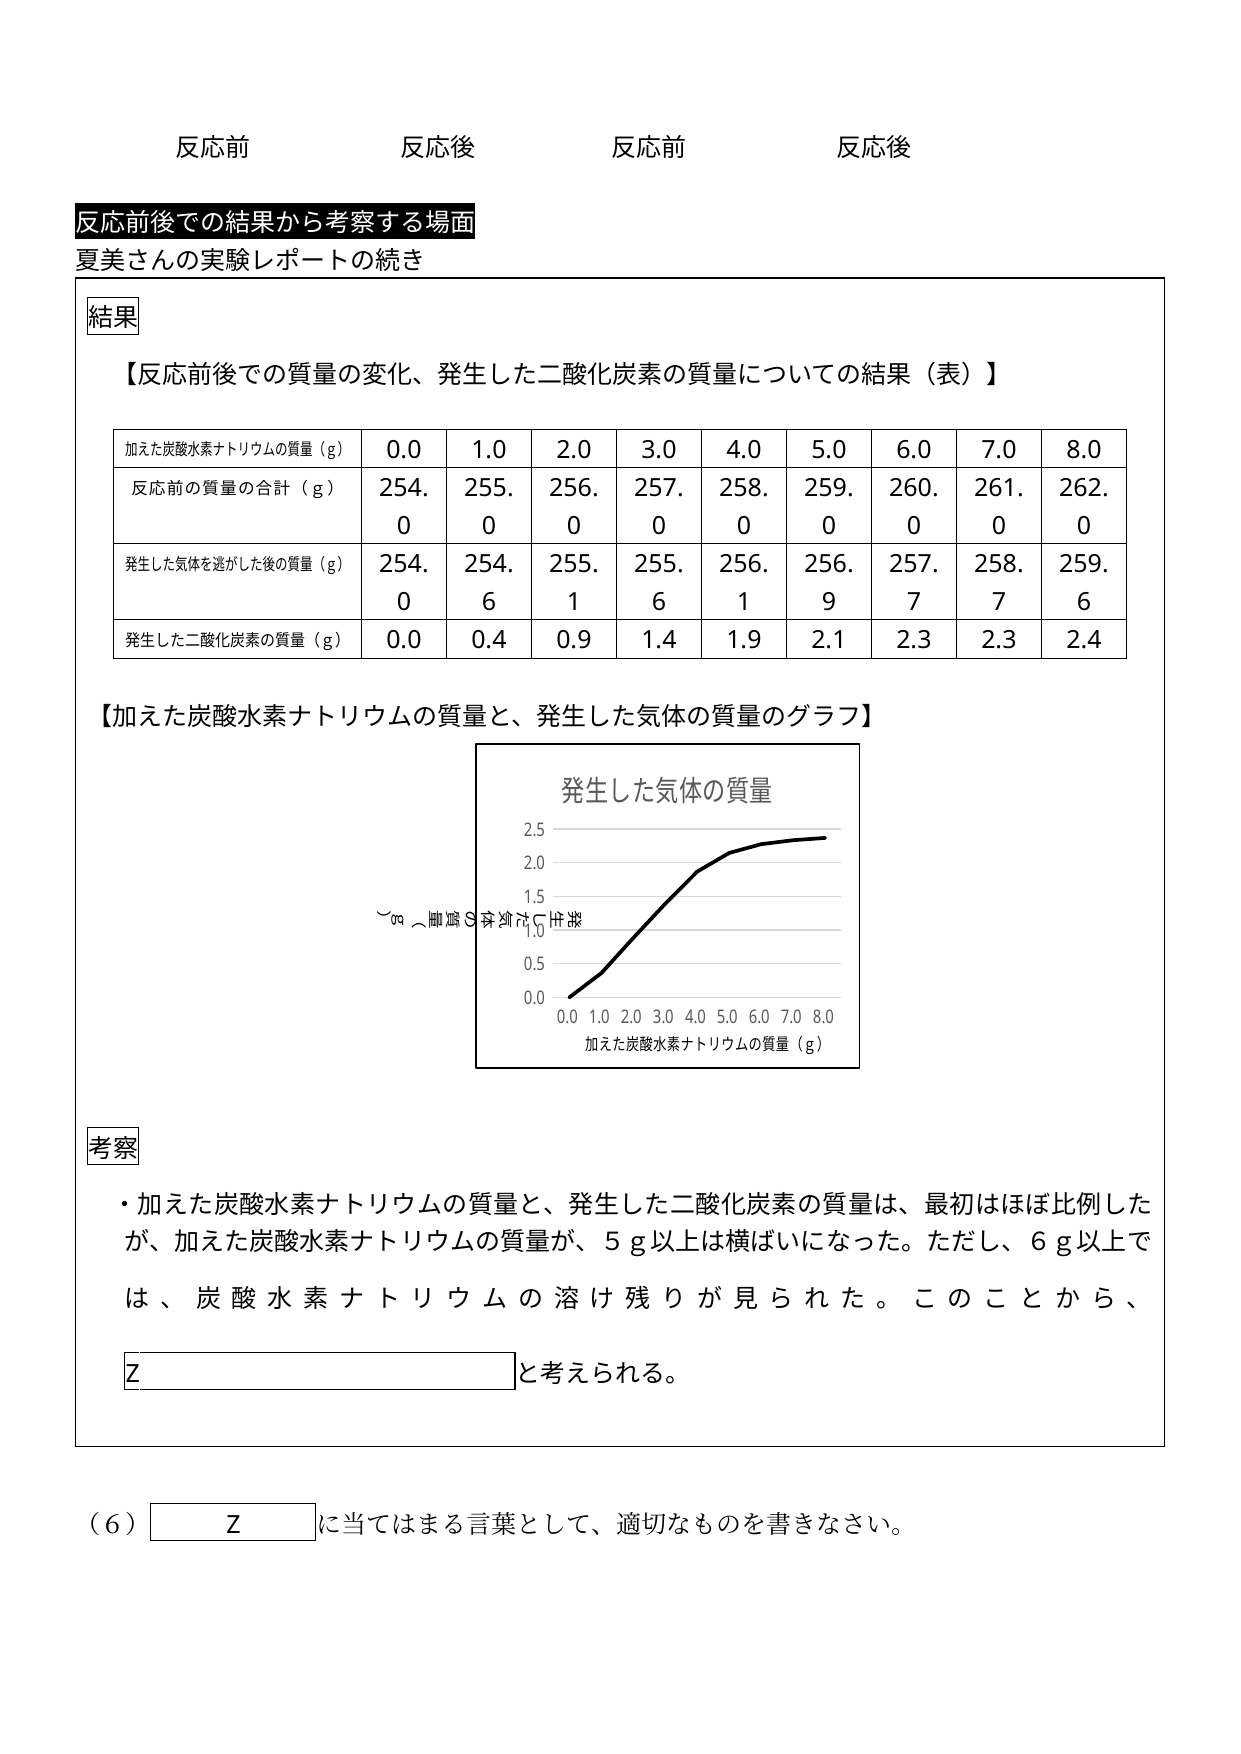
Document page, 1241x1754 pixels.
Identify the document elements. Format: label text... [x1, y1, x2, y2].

text 反応前 反応後 反応前 反応後 [75, 127, 1165, 164]
table_header 結果 【反応前後での質量の変化、発生した二酸化炭素の質量についての結果（表）】 【加えた炭酸水素ナトリウムの質量と、発生した気体の質量のグラフ】 考察 ・加えた炭酸水素ナトリウムの質量と、発生した二酸化炭素の質量は、最初はほぼ比例したが、加えた炭酸水素ナトリウムの質量が、５ｇ以上は横ばいになった。ただし、６ｇ以上では、炭酸水素ナトリウムの溶け残りが見られた。このことから、 Z と考えられる。 [76, 279, 1164, 1446]
text （６） Z に当てはまる言葉として、適切なものを書きなさい。 [75, 1485, 1165, 1560]
text 反応前後での結果から考察する場面 [75, 202, 1165, 239]
text 夏美さんの実験レポートの続き [75, 239, 1165, 277]
